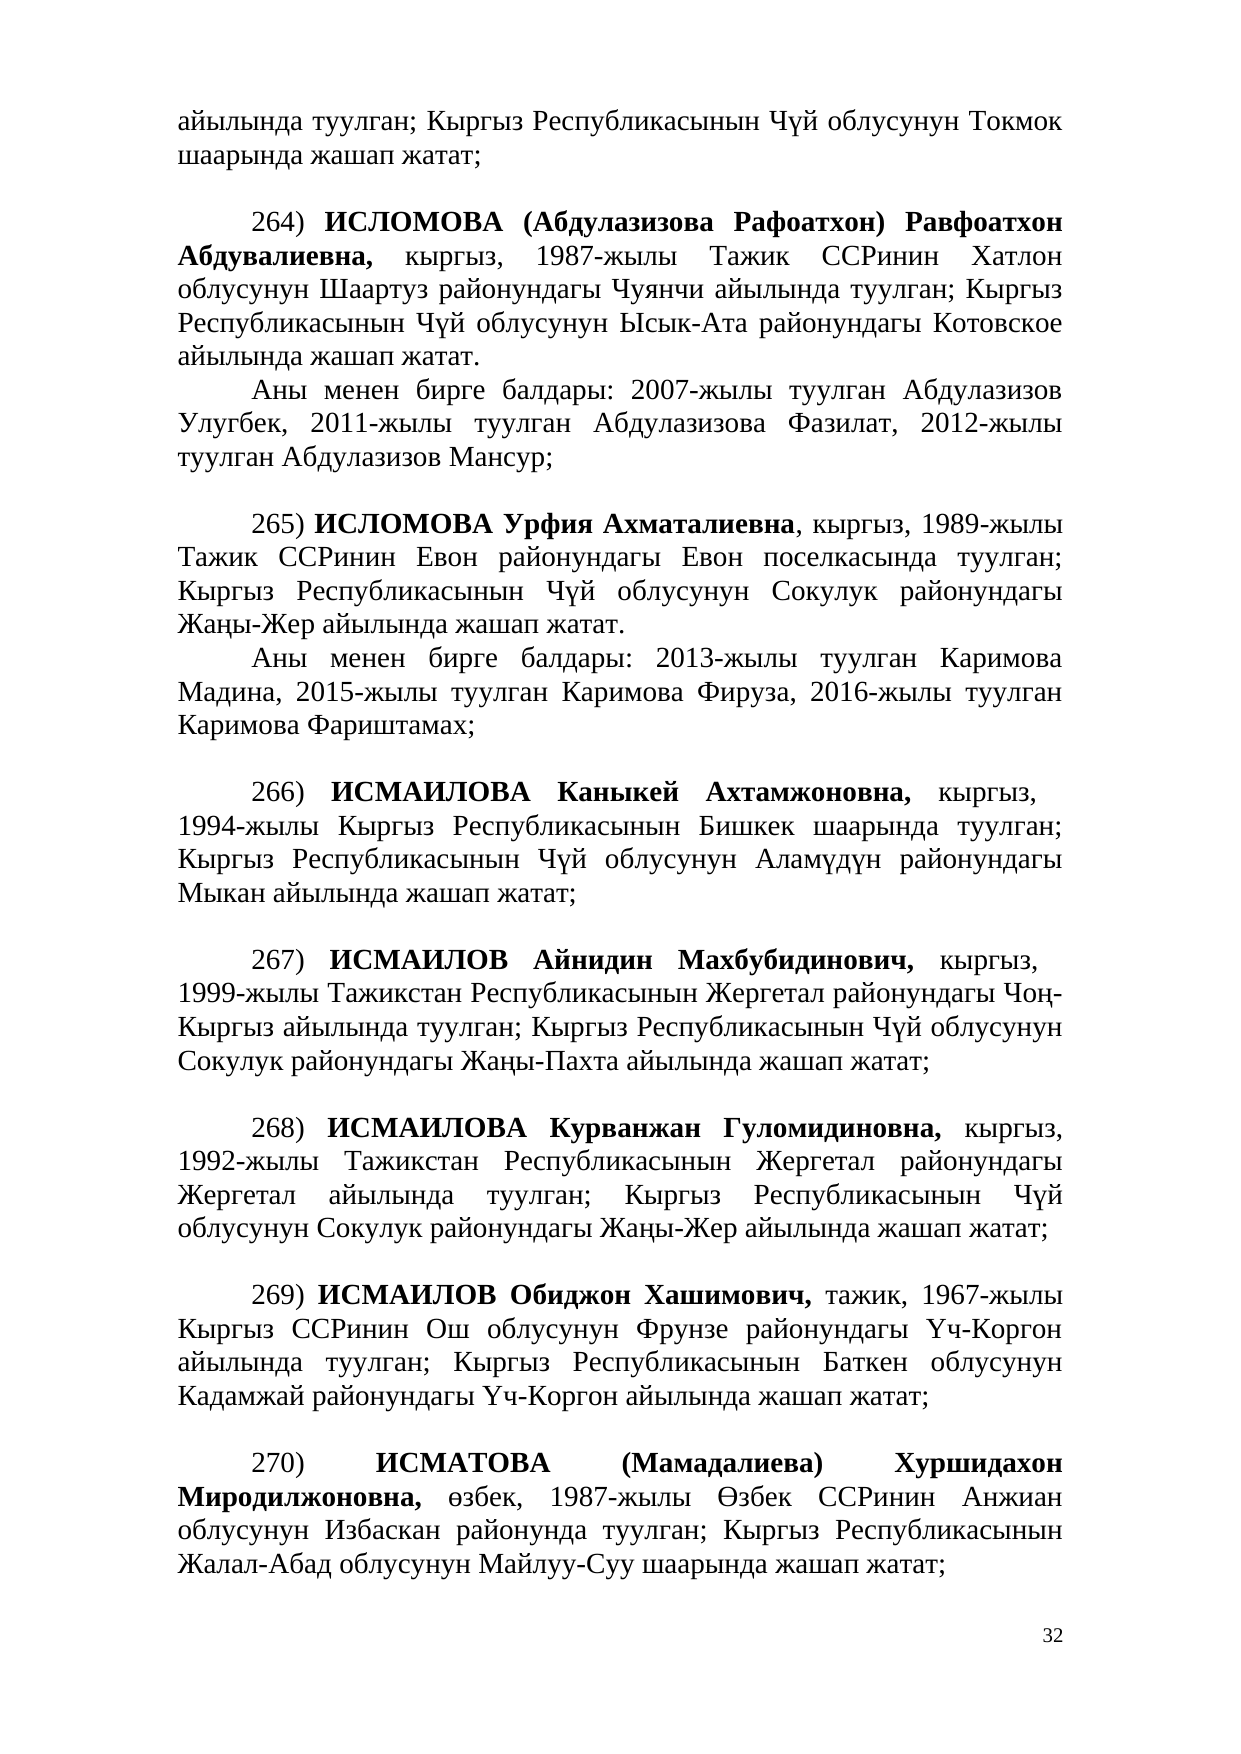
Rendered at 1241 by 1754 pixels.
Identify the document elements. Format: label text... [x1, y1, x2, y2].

list 268) ИСМАИЛОВА Курванжан Гуломидиновна, кыргыз, 1992-жылы Тажикстан Республикасынын Жергетал районундагы Жергетал айылында туулган; Кыргыз Республикасынын Чүй облусунун Сокулук районундагы Жаңы-Жер айылында жашап жатат; [177, 1110, 1063, 1244]
list 267) ИСМАИЛОВ Айнидин Махбубидинович, кыргыз, 1999-жылы Тажикстан Республикасынын Жергетал районундагы Чоң-Кыргыз айылында туулган; Кыргыз Республикасынын Чүй облусунун Сокулук районундагы Жаңы-Пахта айылында жашап жатат; [177, 942, 1063, 1076]
text 266) ИСМАИЛОВА Каныкей Ахтамжоновна, кыргыз, 1994-жылы Кыргыз Республикасынын Бишкек шаарында туулган; Кыргыз Республикасынын Чүй облусунун Аламүдүн районундагы Мыкан айылында жашап жатат; [177, 774, 1063, 908]
text 270) ИСМАТОВА (Мамадалиева) Хуршидахон Миродилжоновна, өзбек, 1987-жылы Өзбек ССРинин Анжиан облусунун Избаскан районунда туулган; Кыргыз Республикасынын Жалал-Абад облусунун Майлуу-Суу шаарында жашап жатат; [177, 1445, 1063, 1579]
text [177, 103, 1063, 171]
text Аны менен бирге балдары: 2013-жылы туулган Каримова Мадина, 2015-жылы туулган Каримова Фируза, 2016-жылы туулган Каримова Фариштамах; [177, 640, 1063, 741]
text 269) ИСМАИЛОВ Обиджон Хашимович, тажик, 1967-жылы Кыргыз ССРинин Ош облусунун Фрунзе районундагы Үч-Коргон айылында туулган; Кыргыз Республикасынын Баткен облусунун Кадамжай районундагы Үч-Коргон айылында жашап жатат; [177, 1277, 1063, 1412]
text Аны менен бирге балдары: 2007-жылы туулган Абдулазизов Улугбек, 2011-жылы туулган Абдулазизова Фазилат, 2012-жылы туулган Абдулазизов Мансур; [177, 372, 1063, 472]
text 265) ИСЛОМОВА Урфия Ахматалиевна, кыргыз, 1989-жылы Тажик ССРинин Евон районундагы Евон поселкасында туулган; Кыргыз Республикасынын Чүй облусунун Сокулук районундагы Жаңы-Жер айылында жашап жатат. [177, 506, 1063, 640]
text 264) ИСЛОМОВА (Абдулазизова Рафоатхон) Равфоатхон Абдувалиевна, кыргыз, 1987-жылы Тажик ССРинин Хатлон облусунун Шаартуз районундагы Чуянчи айылында туулган; Кыргыз Республикасынын Чүй облусунун Ысык-Ата районундагы Котовское айылында жашап жатат. [177, 204, 1063, 372]
